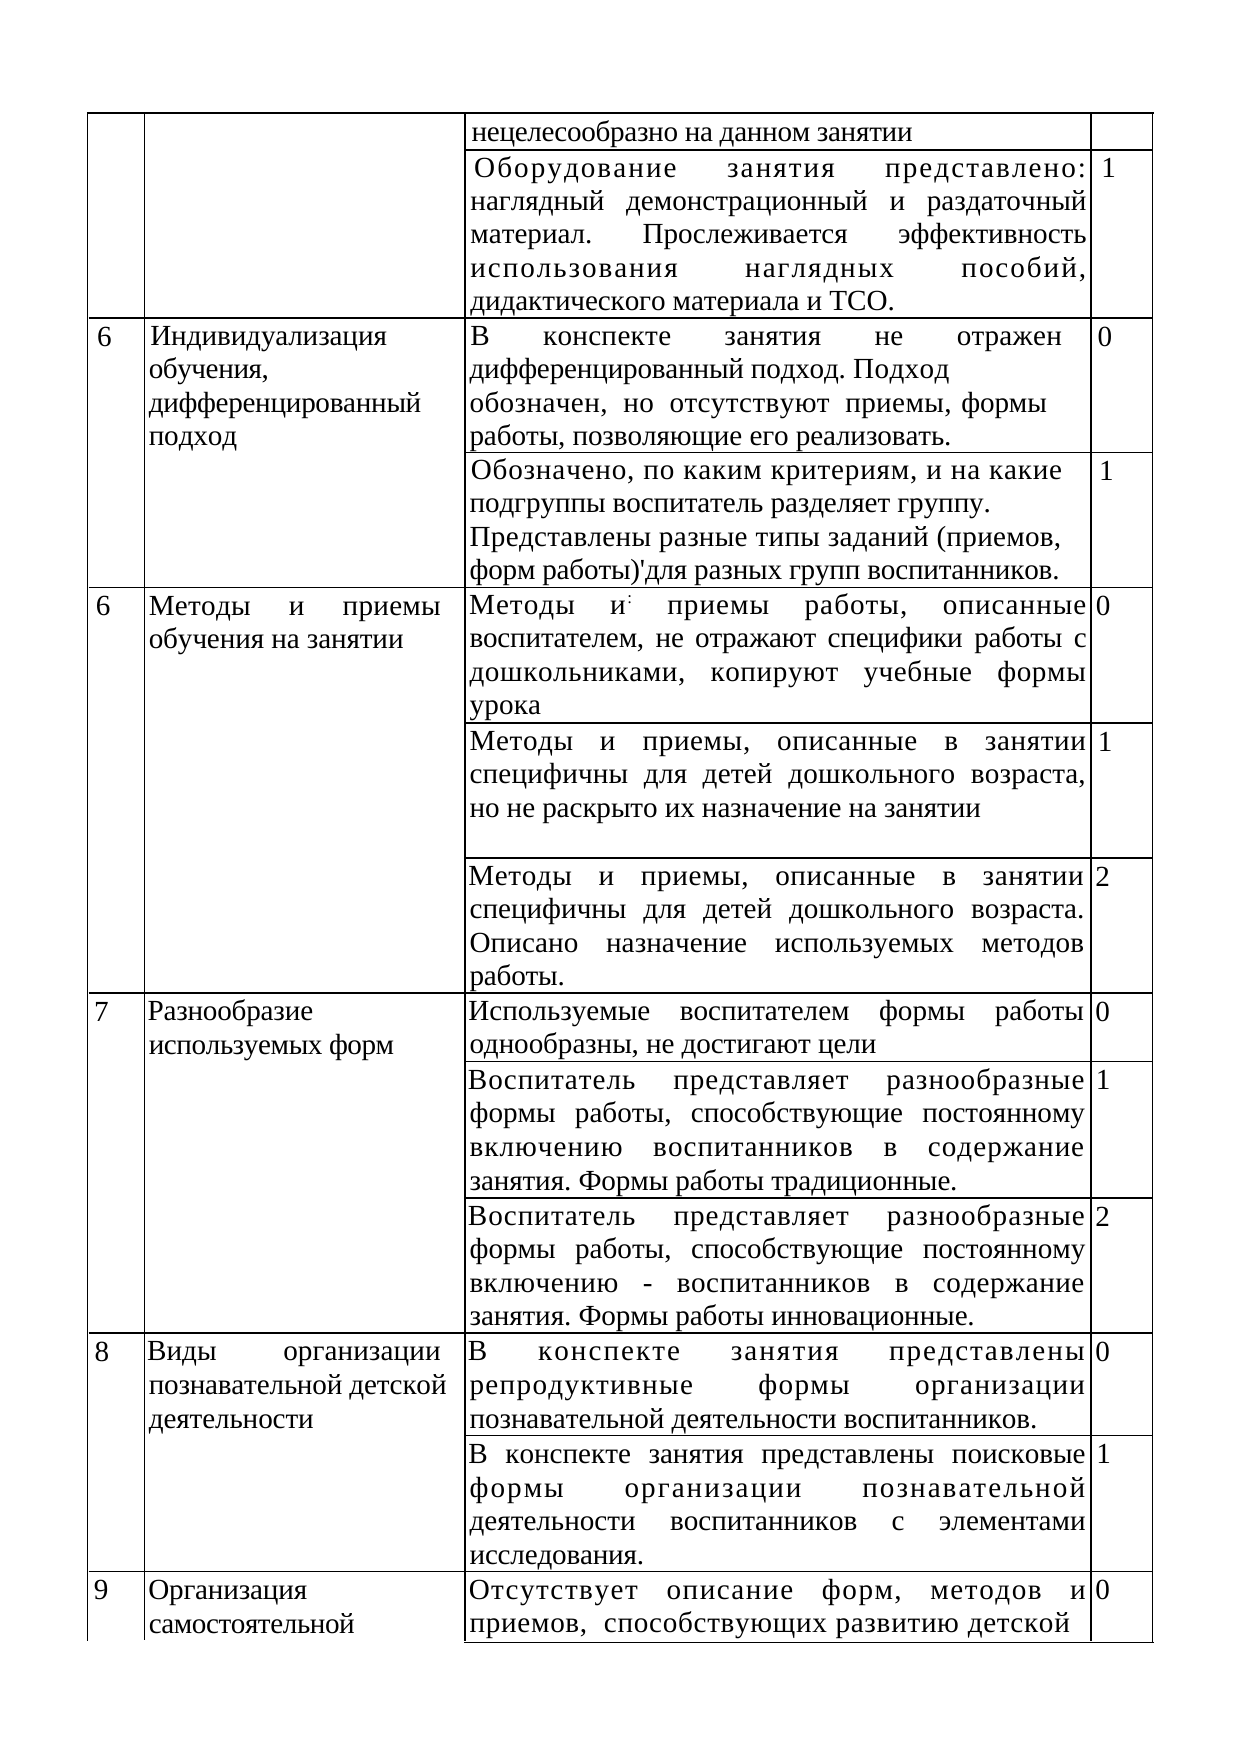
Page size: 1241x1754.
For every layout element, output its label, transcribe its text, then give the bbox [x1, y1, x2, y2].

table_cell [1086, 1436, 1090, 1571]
table_cell Методы и приемы, описанные в занятии специфичны для детей дошкольного возраста, но не раскрыто их назначение на занятии [466, 724, 1090, 857]
table_header нецелесообразно на данном занятии [466, 114, 1090, 149]
table_cell 7 [88, 993, 144, 1332]
table_cell 0 [1092, 994, 1152, 1061]
table_cell 8 [88, 1333, 144, 1571]
table_cell 0 [1092, 319, 1152, 451]
table_cell 0 [1092, 1334, 1152, 1435]
table_cell Методы и: приемы работы, описанные воспитателем, не отражают специфики работы с дошкольниками, копируют учебные формы урока [466, 588, 1090, 722]
table_header [88, 114, 144, 317]
table_cell 6 [88, 588, 144, 992]
table_cell 1 [1092, 1062, 1152, 1197]
table_cell 0 [1092, 588, 1152, 722]
table_cell 9 [88, 1572, 144, 1641]
table_cell 1 [1092, 1436, 1152, 1571]
table_cell Методы и приемы обучения на занятии [145, 588, 464, 992]
table_header [145, 114, 464, 317]
table_cell 2 [1092, 1199, 1152, 1332]
table_cell 6 [88, 318, 144, 586]
table_cell Используемые воспитателем формы работы однообразны, не достигают цели [466, 994, 1090, 1061]
table_cell Индивидуализация обучения, дифференцированный подход [145, 319, 464, 586]
table_cell 1 [1092, 453, 1152, 586]
table_cell 0 [1092, 1572, 1152, 1641]
table_header [1092, 114, 1152, 149]
table_cell 1 [1092, 151, 1152, 317]
table_cell Разнообразие используемых форм [145, 994, 464, 1332]
table_cell 1 [1092, 724, 1152, 857]
table_cell 2 [1092, 859, 1152, 992]
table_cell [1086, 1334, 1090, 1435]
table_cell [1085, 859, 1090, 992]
table_cell Отсутствует описание форм, методов и приемов, способствующих развитию детской [466, 1572, 1090, 1641]
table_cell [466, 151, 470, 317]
table_cell Виды организации познавательной детской деятельности [145, 1334, 464, 1571]
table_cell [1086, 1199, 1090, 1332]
table_cell Организация самостоятельной [144, 1572, 464, 1641]
